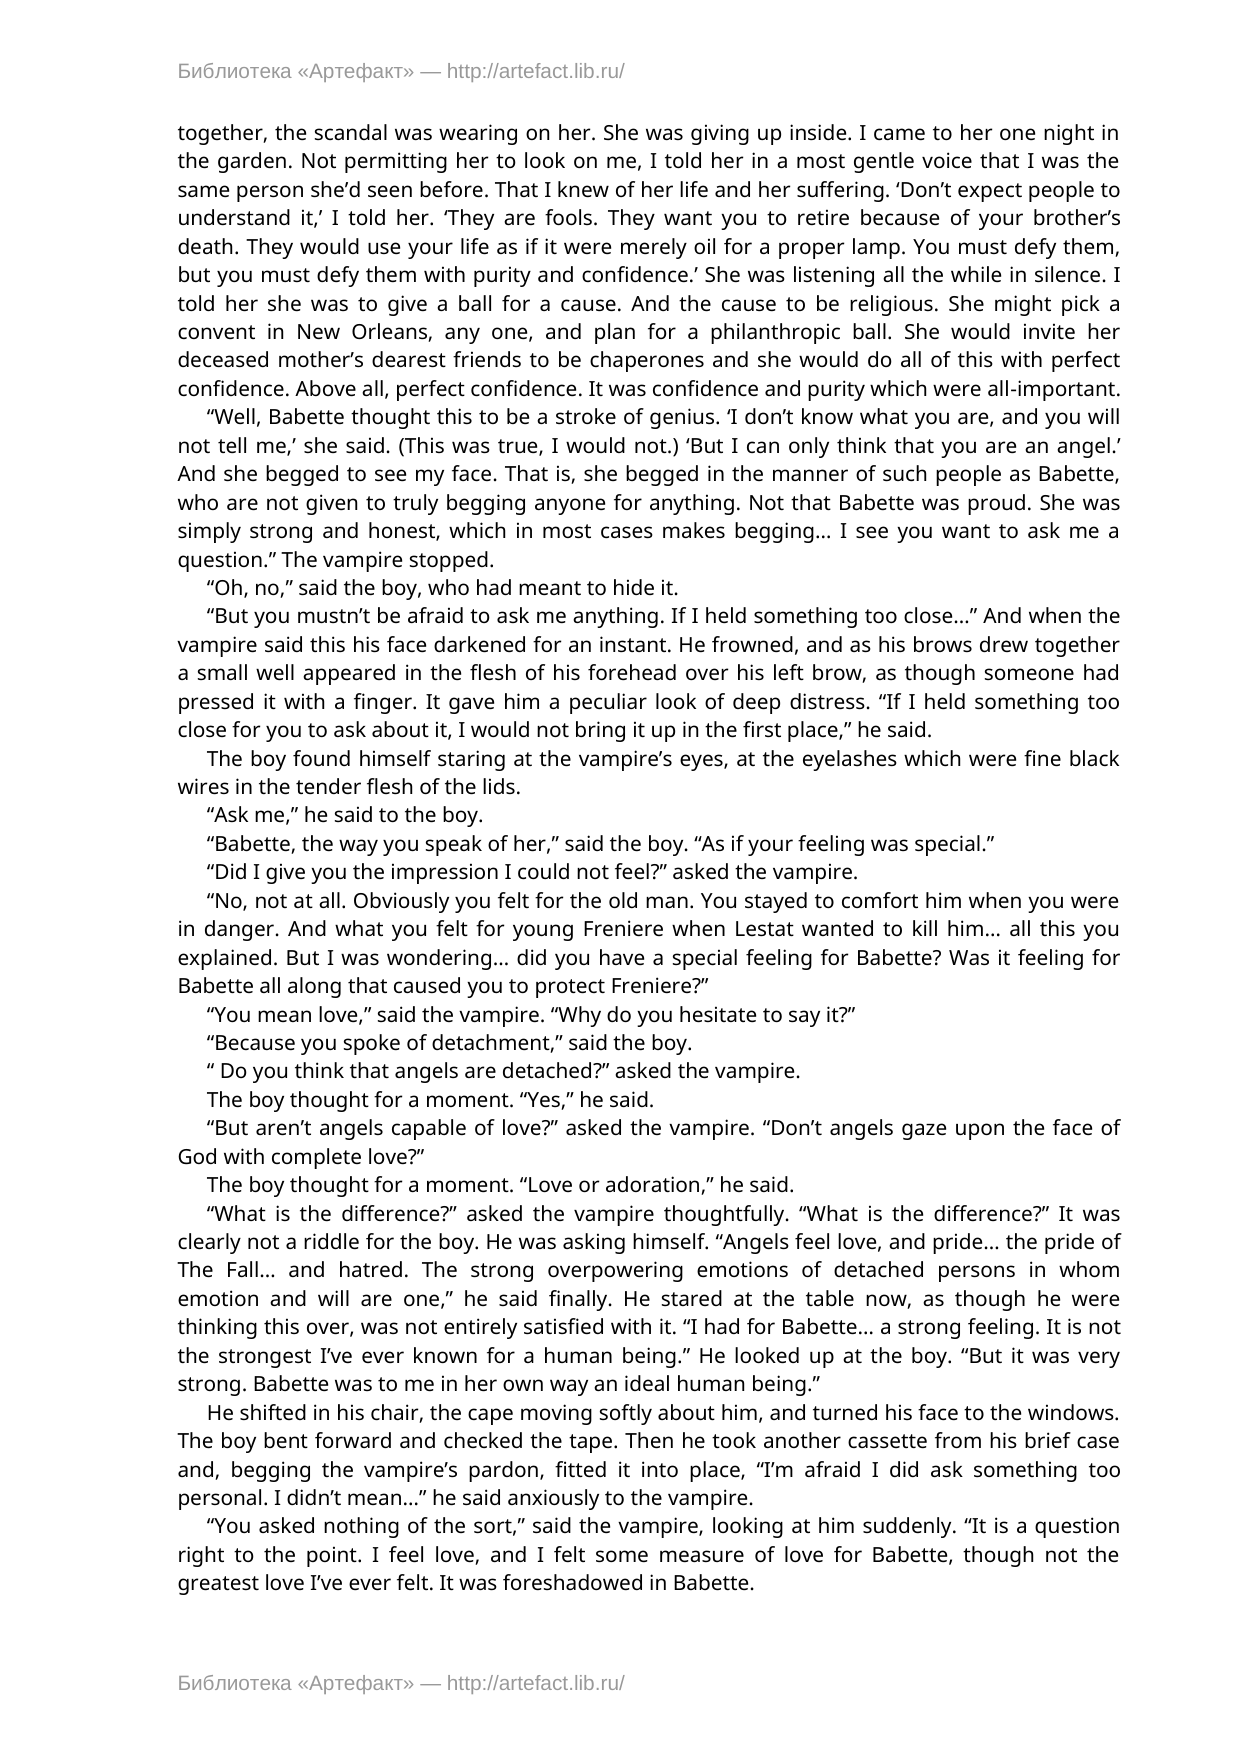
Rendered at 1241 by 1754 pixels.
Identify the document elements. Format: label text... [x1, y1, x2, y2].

text “No, not at all. Obviously you felt for the old man. You stayed to comfort him when you were in danger. And what you felt for young Freniere when Lestat wanted to kill him… all this you explained. But I was wondering… did you have a special feeling for Babette? Was it feeling for Babette all along that caused you to protect Freniere?” [177, 886, 1122, 1000]
text “You asked nothing of the sort,” said the vampire, looking at him suddenly. “It is a question right to the point. I feel love, and I felt some measure of love for Babette, though not the greatest love I’ve ever felt. It was foreshadowed in Babette. [177, 1512, 1122, 1597]
text “Ask me,” he said to the boy. [177, 801, 1122, 829]
text “Did I give you the impression I could not feel?” asked the vampire. [177, 857, 1122, 886]
text “But aren’t angels capable of love?” asked the vampire. “Don’t angels gaze upon the face of God with complete love?” [177, 1113, 1122, 1170]
text He shifted in his chair, the cape moving softly about him, and turned his face to the windows. The boy bent forward and checked the tape. Then he took another cassette from his brief case and, begging the vampire’s pardon, fitted it into place, “I’m afraid I did ask something too personal. I didn’t mean…” he said anxiously to the vampire. [177, 1398, 1122, 1512]
text The boy thought for a moment. “Love or adoration,” he said. [177, 1170, 1122, 1199]
text “But you mustn’t be afraid to ask me anything. If I held something too close…” And when the vampire said this his face darkened for an instant. He frowned, and as his brows drew together a small well appeared in the flesh of his forehead over his left brow, as though someone had pressed it with a finger. It gave him a peculiar look of deep distress. “If I held something too close for you to ask about it, I would not bring it up in the first place,” he said. [177, 602, 1122, 744]
text The boy found himself staring at the vampire’s eyes, at the eyelashes which were fine black wires in the tender flesh of the lids. [177, 744, 1122, 801]
text “Well, Babette thought this to be a stroke of genius. ‘I don’t know what you are, and you will not tell me,’ she said. (This was true, I would not.) ‘But I can only think that you are an angel.’ And she begged to see my face. That is, she begged in the manner of such people as Babette, who are not given to truly begging anyone for anything. Not that Babette was proud. She was simply strong and honest, which in most cases makes begging… I see you want to ask me a question.” The vampire stopped. [177, 402, 1122, 573]
text “ Do you think that angels are detached?” asked the vampire. [177, 1057, 1122, 1085]
text “Because you spoke of detachment,” said the boy. [177, 1028, 1122, 1057]
text “What is the difference?” asked the vampire thoughtfully. “What is the difference?” It was clearly not a riddle for the boy. He was asking himself. “Angels feel love, and pride… the pride of The Fall… and hatred. The strong overpowering emotions of detached persons in whom emotion and will are one,” he said finally. He stared at the table now, as though he were thinking this over, was not entirely satisfied with it. “I had for Babette… a strong feeling. It is not the strongest I’ve ever known for a human being.” He looked up at the boy. “But it was very strong. Babette was to me in her own way an ideal human being.” [177, 1199, 1122, 1398]
text “Oh, no,” said the boy, who had meant to hide it. [177, 573, 1122, 602]
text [177, 118, 1122, 402]
text “You mean love,” said the vampire. “Why do you hesitate to say it?” [177, 1000, 1122, 1028]
text The boy thought for a moment. “Yes,” he said. [177, 1085, 1122, 1113]
text “Babette, the way you speak of her,” said the boy. “As if your feeling was special.” [177, 829, 1122, 857]
